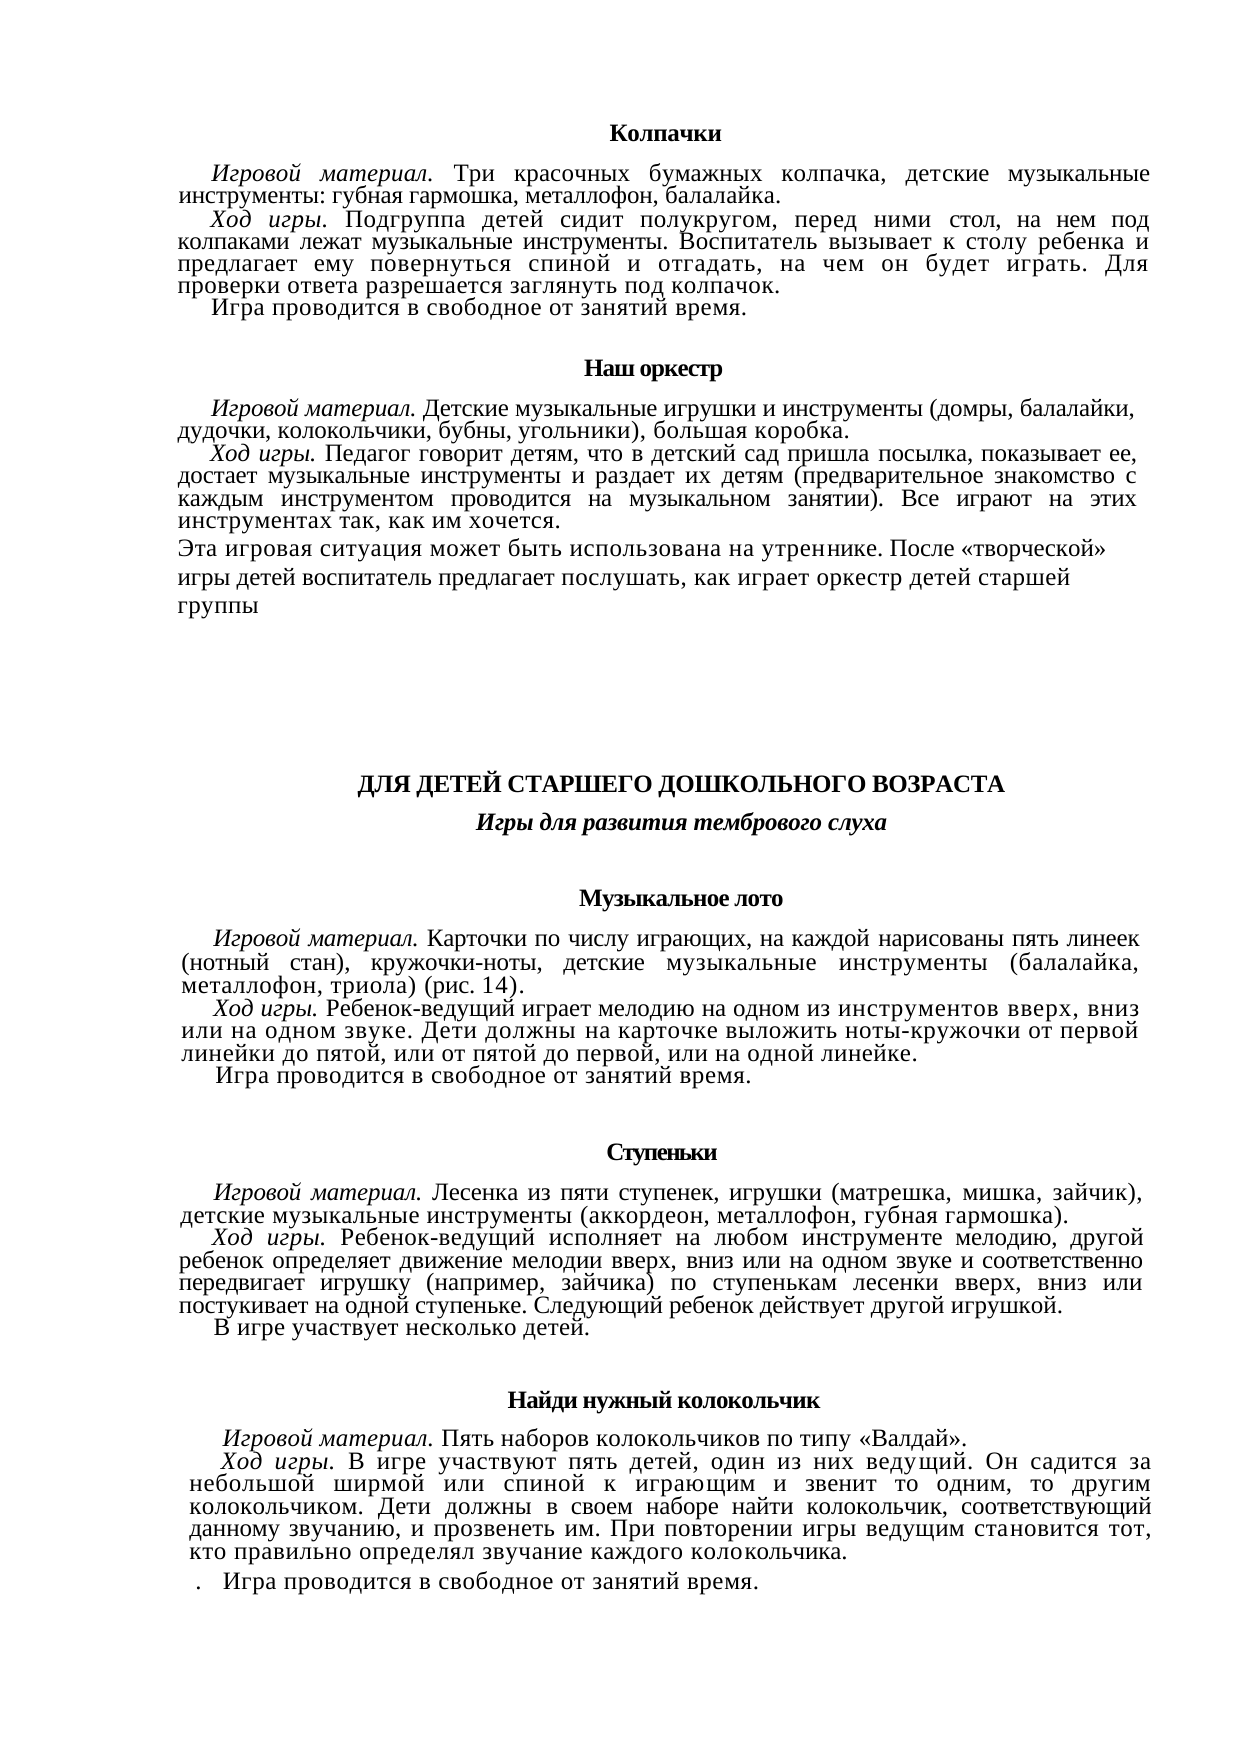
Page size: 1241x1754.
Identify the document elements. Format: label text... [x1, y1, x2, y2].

text Игра проводится в свободное от занятий время. [215, 1066, 1152, 1088]
text Ход игры. В игре участвуют пять детей, один из них ведущий. Он садится за небольшой ширмой или спиной к играющим и звенит то одним, то другим колокольчиком. Дети должны в своем наборе найти колокольчик, соответствующий данному звучанию, и прозвенеть им. При повторении игры ведущим становится тот, кто правильно определял звучание каждого колокольчика. [189, 1451, 1152, 1564]
text Ход игры. Педагог говорит детям, что в детский сад пришла посылка, показывает ее, достает музыкальные инструменты и раздает их детям (предварительное знакомство с каждым инструментом проводится на музыкальном занятии). Все играют на этих инструментах так, как им хочется. [178, 443, 1137, 533]
text Музыкальное лото [299, 876, 1064, 914]
text Ход игры. Ребенок-ведущий играет мелодию на одном из инструментов вверх, вниз или на одном звуке. Дети должны на карточке выложить ноты-кружочки от первой линейки до пятой, или от пятой до первой, или на одной линейке. [181, 998, 1140, 1066]
text Игровой материал. Карточки по числу играющих, на каждой нарисованы пять линеек (нотный стан), кружочки-ноты, детские музыкальные инструменты (балалайка, металлофон, триола) (рис. 14). [181, 928, 1140, 998]
text Колпачки [180, 118, 1152, 147]
text Ход игры. Подгруппа детей сидит полукругом, перед ними стол, на нем под колпаками лежат музыкальные инструменты. Воспитатель вызывает к столу ребенка и предлагает ему повернуться спиной и отгадать, на чем он будет играть. Для проверки ответа разрешается заглянуть под колпачок. [177, 210, 1150, 298]
text ДЛЯ ДЕТЕЙ СТАРШЕГО ДОШКОЛЬНОГО ВОЗРАСТА [299, 762, 1064, 800]
text Игры для развития тембрового слуха [299, 800, 1064, 838]
text В игре участвует несколько детей. [213, 1318, 1152, 1340]
text Ход игры. Ребенок-ведущий исполняет на любом инструменте мелодию, другой ребенок определяет движение мелодии вверх, вниз или на одном звуке и соответственно передвигает игрушку (например, зайчика) по ступенькам лесенки вверх, вниз или постукивает на одной ступеньке. Следующий ребенок действует другой игрушкой. [179, 1228, 1144, 1318]
text Наш оркестр [446, 353, 1152, 382]
text Игровой материал. Лесенка из пяти ступенек, игрушки (матрешка, мишка, зайчик), детские музыкальные инструменты (аккордеон, металлофон, губная гармошка). [180, 1183, 1143, 1228]
text Эта игровая ситуация может быть использована на утреннике. После «творческой» игры детей воспитатель предлагает послушать, как играет оркестр детей старшей группы [177, 533, 1152, 619]
text Найди нужный колокольчик [177, 1385, 1151, 1414]
text Игровой материал. Детские музыкальные игрушки и инструменты (домры, балалайки, дудочки, колокольчики, бубны, угольники), большая коробка. [177, 398, 1135, 443]
text Игровой материал. Три красочных бумажных колпачка, детские музыкальные инструменты: губная гармошка, металлофон, балалайка. [178, 164, 1150, 208]
text Игровой материал. Пять наборов колокольчиков по типу «Валдай». [189, 1426, 1150, 1451]
text Игра проводится в свободное от занятий время. [211, 298, 1152, 320]
text . Игра проводится в свободное от занятий время. [195, 1566, 1152, 1595]
text Ступеньки [177, 1137, 1148, 1166]
